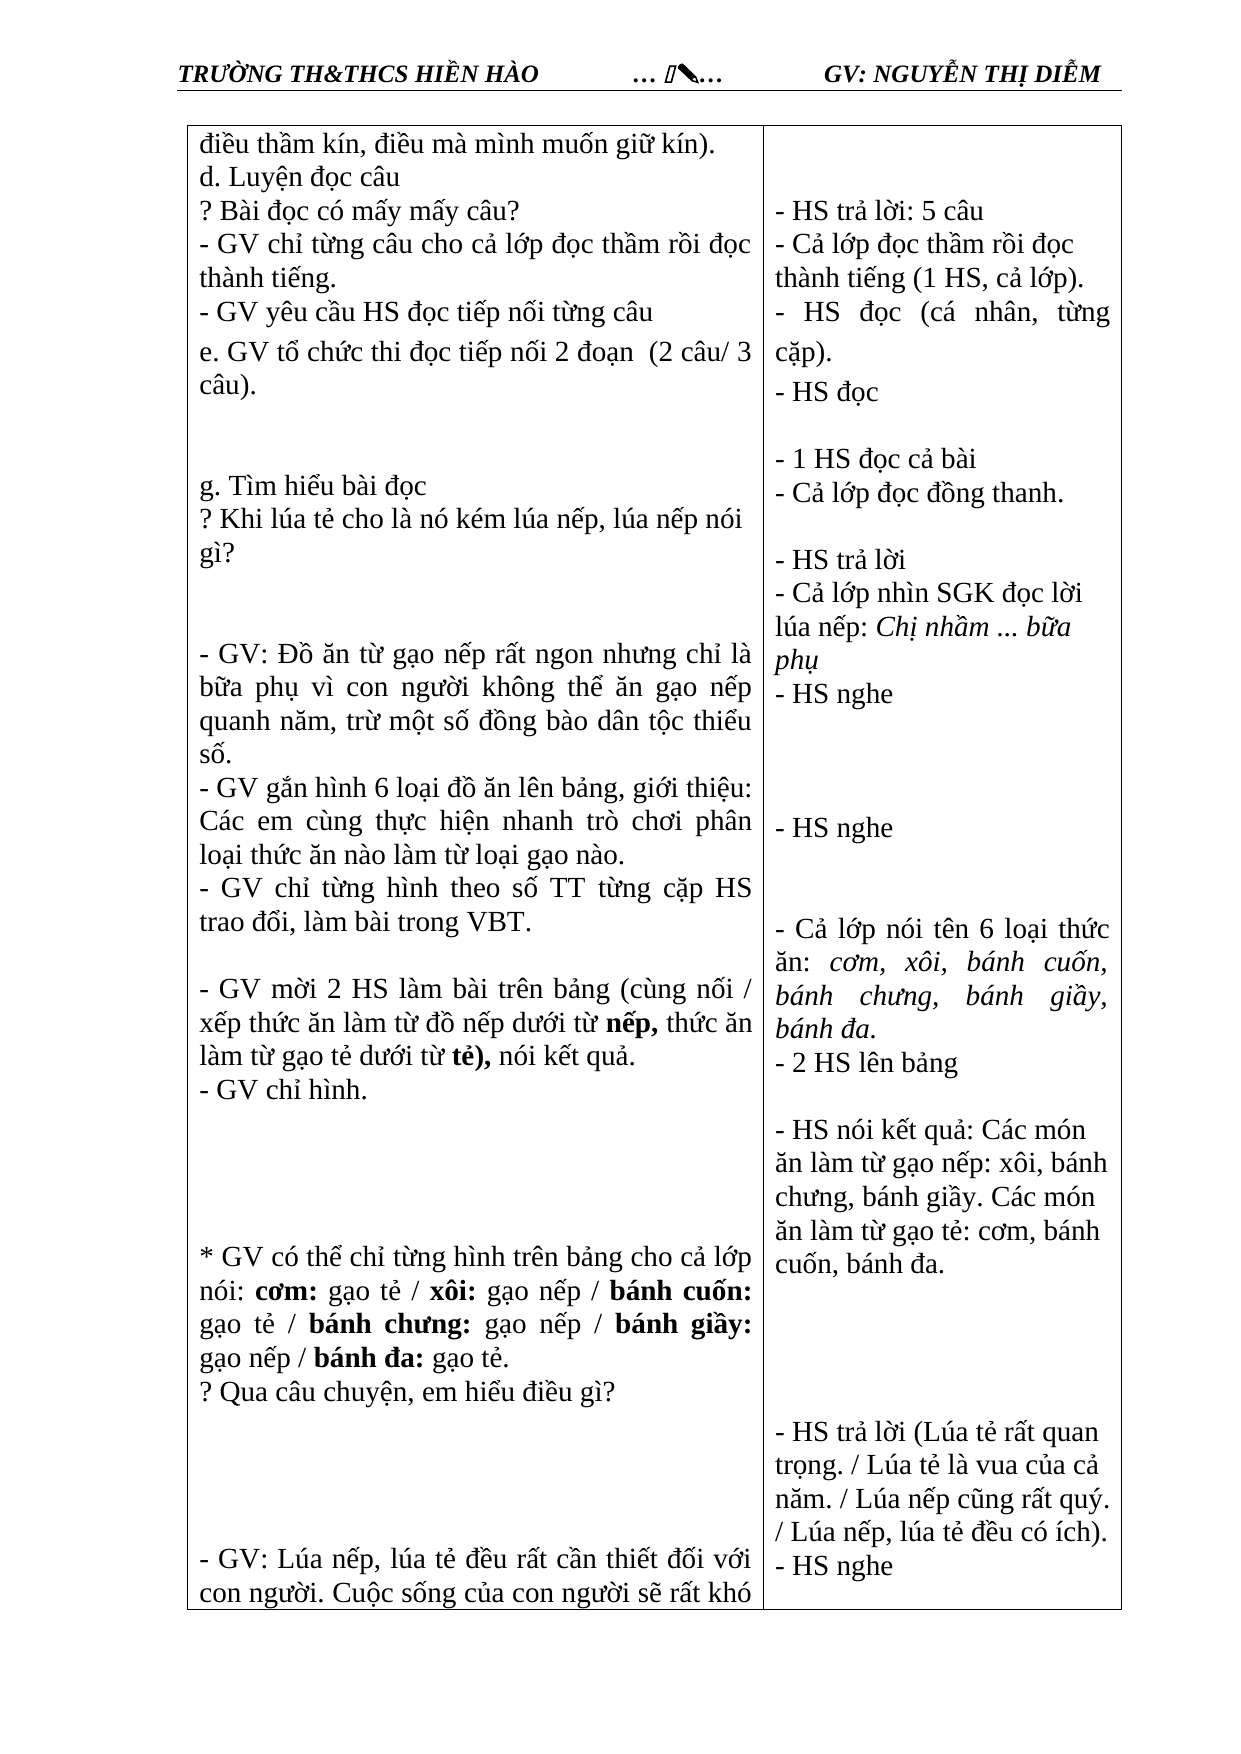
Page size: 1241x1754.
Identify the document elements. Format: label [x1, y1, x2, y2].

table_cell [764, 126, 1121, 1608]
table_cell [188, 126, 763, 1608]
